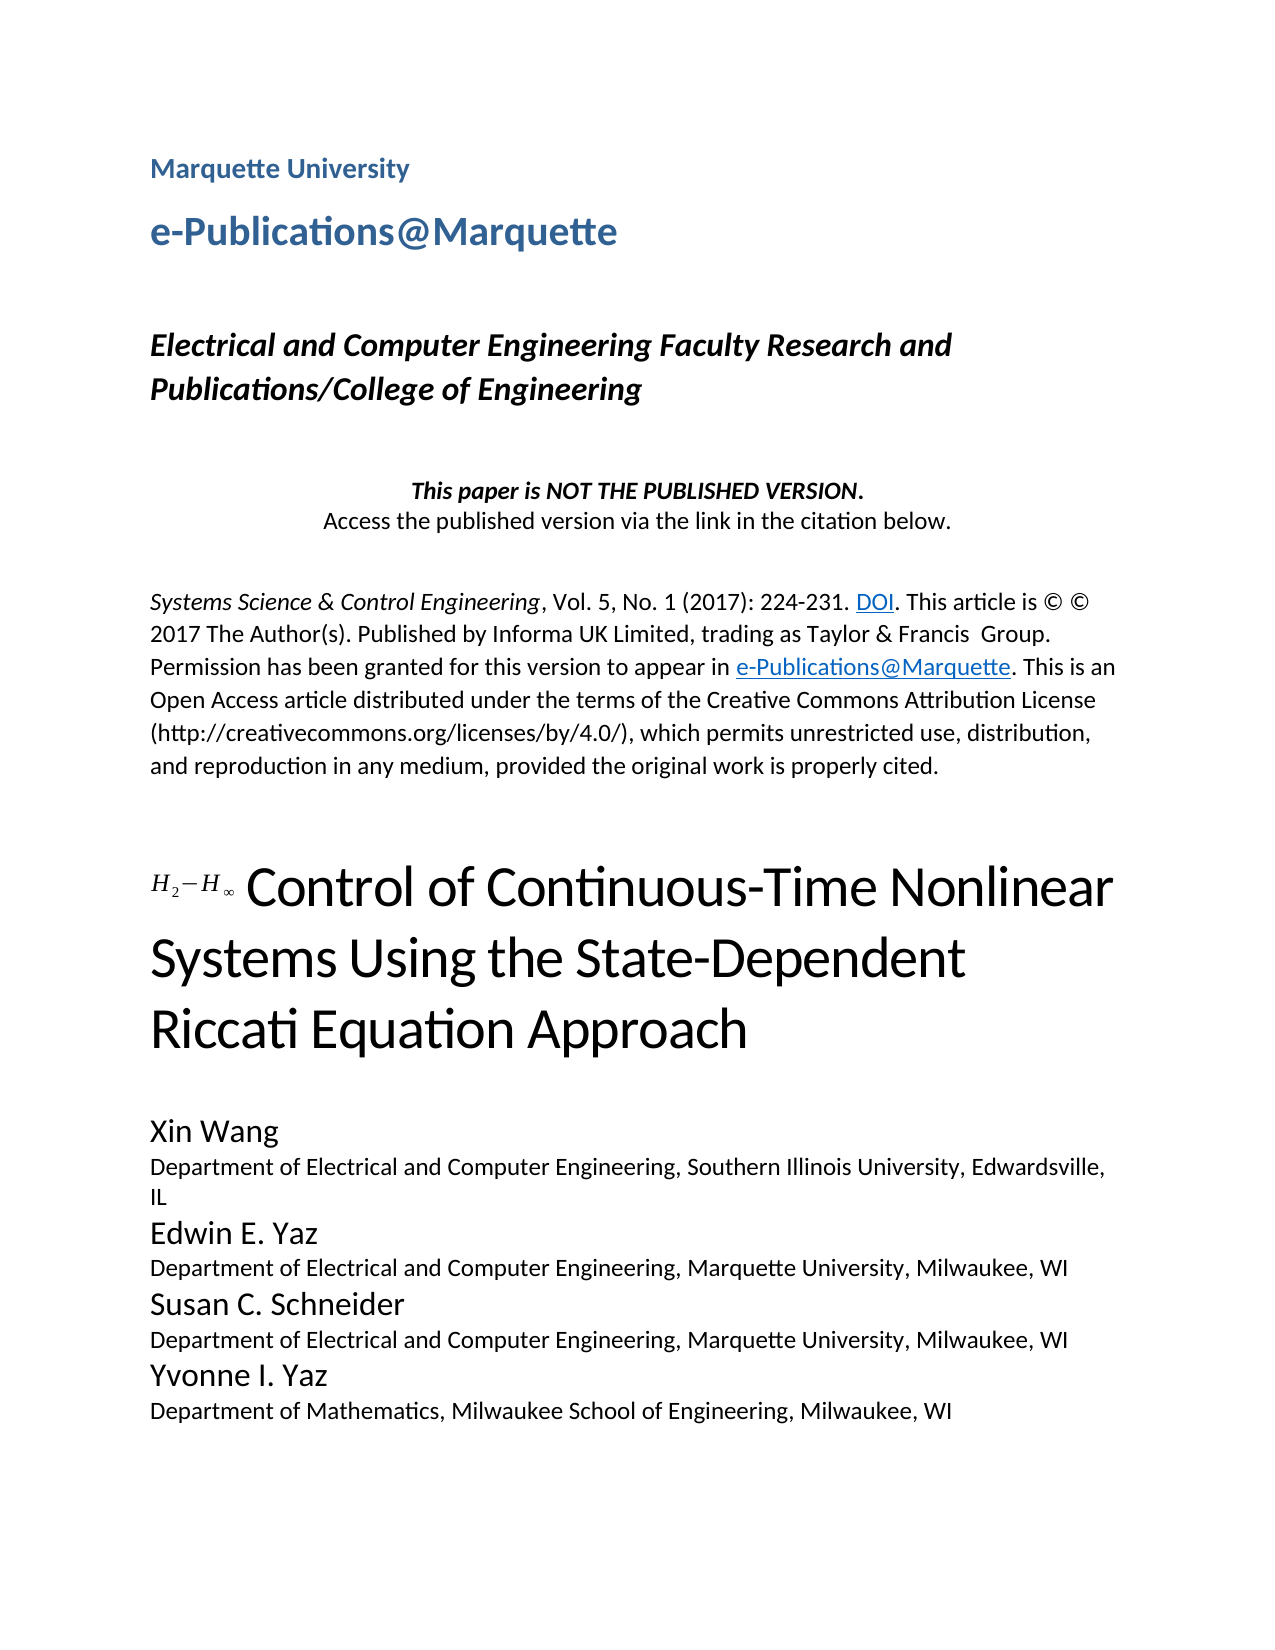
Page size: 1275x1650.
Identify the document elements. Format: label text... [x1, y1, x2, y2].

text Electrical and Computer Engineering Faculty Research and Publications/College of Engineering [150, 323, 1125, 408]
text Department of Electrical and Computer Engineering, Marquette University, Milwaukee, WI [150, 1324, 1125, 1354]
text Xin Wang [150, 1110, 1125, 1151]
title Control of Continuous-Time Nonlinear Systems Using the State-Dependent Riccati Equation Approach [150, 849, 1125, 1063]
text Department of Mathematics, Milwaukee School of Engineering, Milwaukee, WI [150, 1395, 1125, 1426]
text This paper is NOT THE PUBLISHED VERSION. [150, 475, 1125, 506]
text Access the published version via the link in the citation below. [150, 506, 1125, 536]
text Yvonne I. Yaz [150, 1354, 1125, 1395]
text Systems Science & Control Engineering, Vol. 5, No. 1 (2017): 224-231. DOI. This article is © © 2017 The Author(s). Published by Informa UK Limited, trading as Taylor & Francis Group. Permission has been granted for this version to appear in e-Publications@Marquette. This is an Open Access article distributed under the terms of the Creative Commons Attribution License (http://creativecommons.org/licenses/by/4.0/), which permits unrestricted use, distribution, and reproduction in any medium, provided the original work is properly cited. [150, 586, 1125, 781]
text Susan C. Schneider [150, 1283, 1125, 1324]
text Department of Electrical and Computer Engineering, Southern Illinois University, Edwardsville, IL [150, 1151, 1125, 1212]
text Marquette University [150, 150, 1125, 186]
text Edwin E. Yaz [150, 1212, 1125, 1252]
text Department of Electrical and Computer Engineering, Marquette University, Milwaukee, WI [150, 1252, 1125, 1283]
text e-Publications@Marquette [150, 205, 1125, 256]
